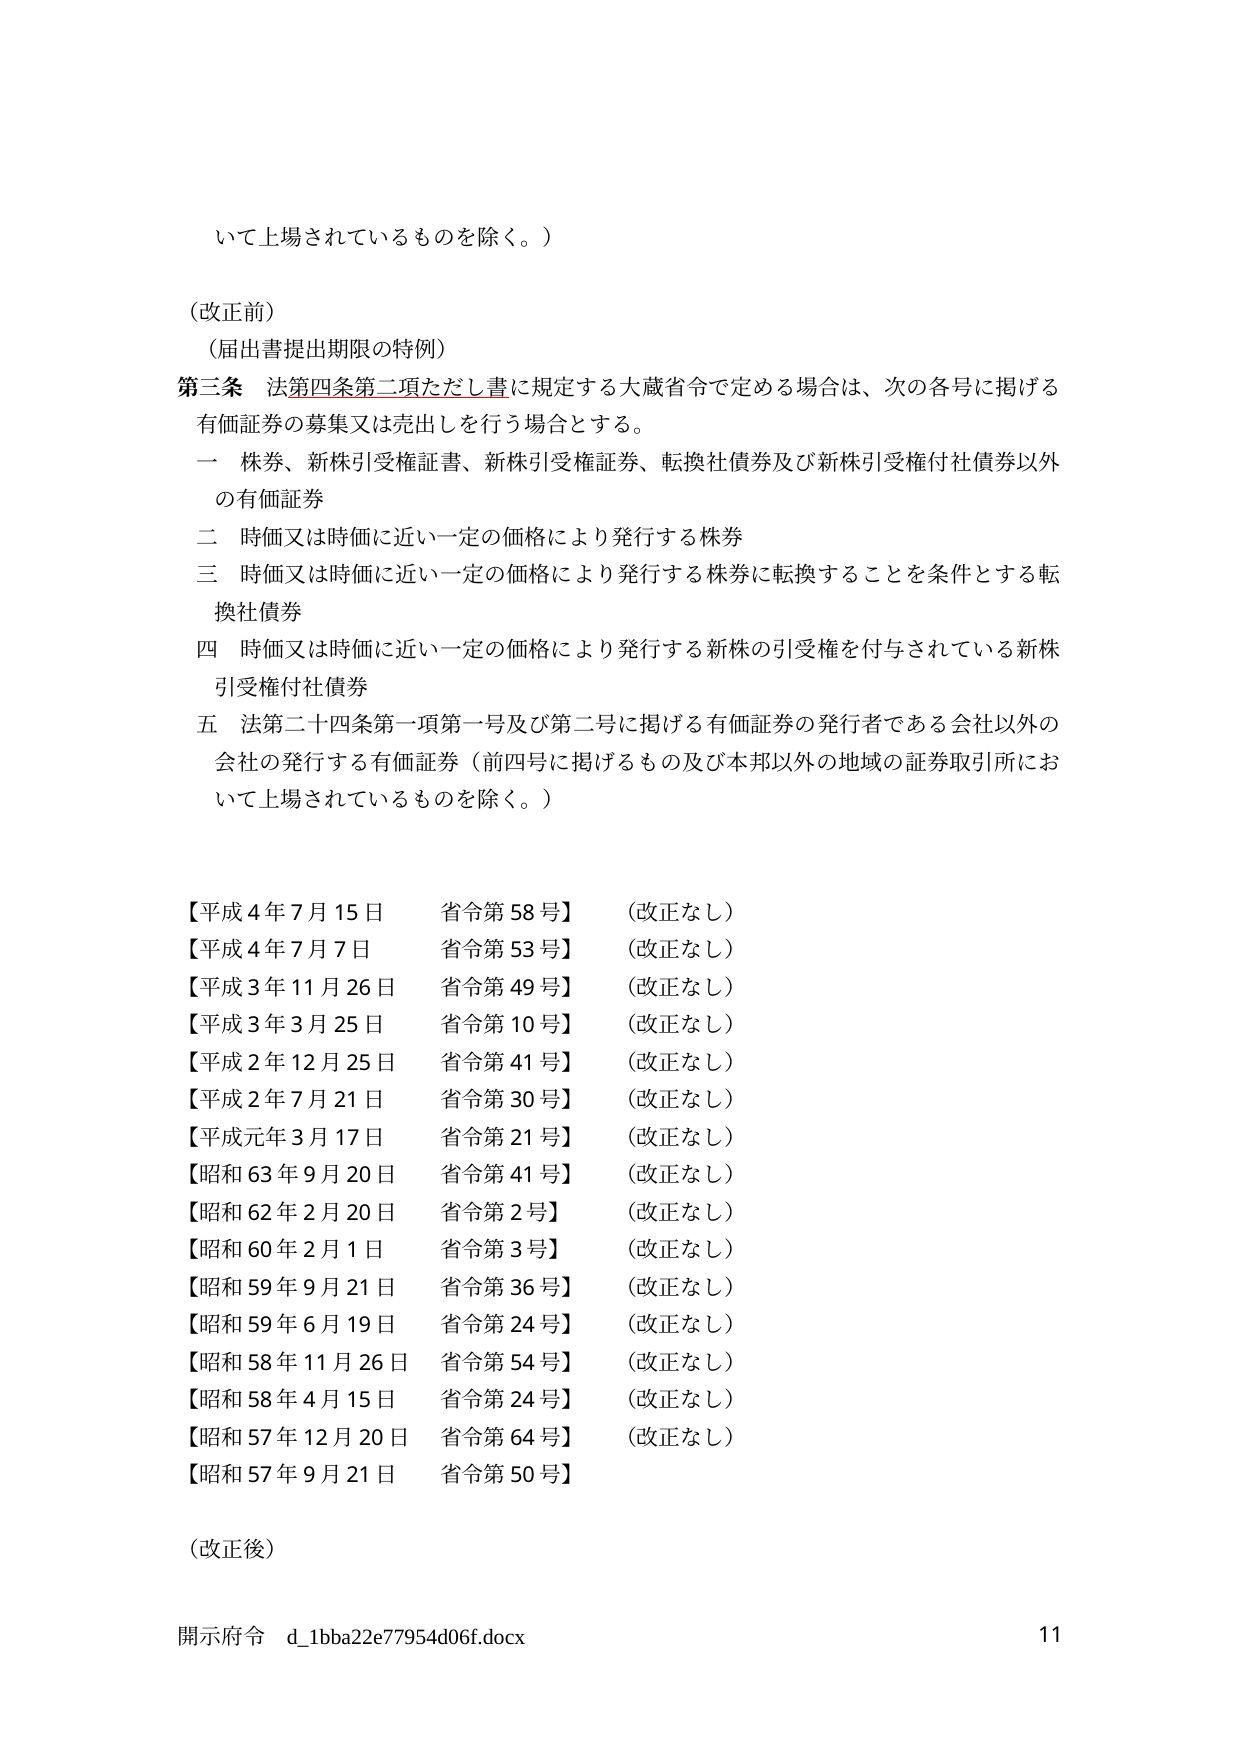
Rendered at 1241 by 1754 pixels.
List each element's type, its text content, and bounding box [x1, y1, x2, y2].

text 第三条 法第四条第二項ただし書に規定する大蔵省令で定める場合は、次の各号に掲げる有価証券の募集又は売出しを行う場合とする。 [177, 367, 1063, 442]
text 【昭和57年12月20日 省令第64号】 （改正なし） [177, 1417, 1063, 1454]
text 一 株券、新株引受権証書、新株引受権証券、転換社債券及び新株引受権付社債券以外の有価証券 [196, 442, 1063, 517]
text 二 時価又は時価に近い一定の価格により発行する株券 [196, 517, 1063, 554]
text 【平成2年7月21日 省令第30号】 （改正なし） [177, 1079, 1063, 1117]
text 【昭和60年2月1日 省令第3号】 （改正なし） [177, 1229, 1063, 1267]
text 【昭和59年9月21日 省令第36号】 （改正なし） [177, 1267, 1063, 1304]
text 【平成2年12月25日 省令第41号】 （改正なし） [177, 1042, 1063, 1079]
text 【昭和58年4月15日 省令第24号】 （改正なし） [177, 1379, 1063, 1417]
text （届出書提出期限の特例） [196, 329, 1063, 367]
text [196, 217, 1063, 254]
text 四 時価又は時価に近い一定の価格により発行する新株の引受権を付与されている新株引受権付社債券 [196, 629, 1063, 704]
text 三 時価又は時価に近い一定の価格により発行する株券に転換することを条件とする転換社債券 [196, 554, 1063, 629]
text 【昭和58年11月26日 省令第54号】 （改正なし） [177, 1342, 1063, 1379]
text 【昭和59年6月19日 省令第24号】 （改正なし） [177, 1304, 1063, 1342]
text 【昭和57年9月21日 省令第50号】 [177, 1454, 1063, 1492]
text 【平成4年7月7日 省令第53号】 （改正なし） [177, 929, 1063, 967]
text （改正後） [177, 1529, 1063, 1567]
text 【昭和62年2月20日 省令第2号】 （改正なし） [177, 1192, 1063, 1229]
text 【平成3年11月26日 省令第49号】 （改正なし） [177, 967, 1063, 1004]
text 【平成3年3月25日 省令第10号】 （改正なし） [177, 1004, 1063, 1042]
text 五 法第二十四条第一項第一号及び第二号に掲げる有価証券の発行者である会社以外の会社の発行する有価証券（前四号に掲げるもの及び本邦以外の地域の証券取引所において上場されているものを除く。） [196, 704, 1063, 817]
text 【平成4年7月15日 省令第58号】 （改正なし） [177, 892, 1063, 929]
text 【昭和63年9月20日 省令第41号】 （改正なし） [177, 1154, 1063, 1192]
text （改正前） [177, 292, 1063, 329]
text 【平成元年3月17日 省令第21号】 （改正なし） [177, 1117, 1063, 1154]
